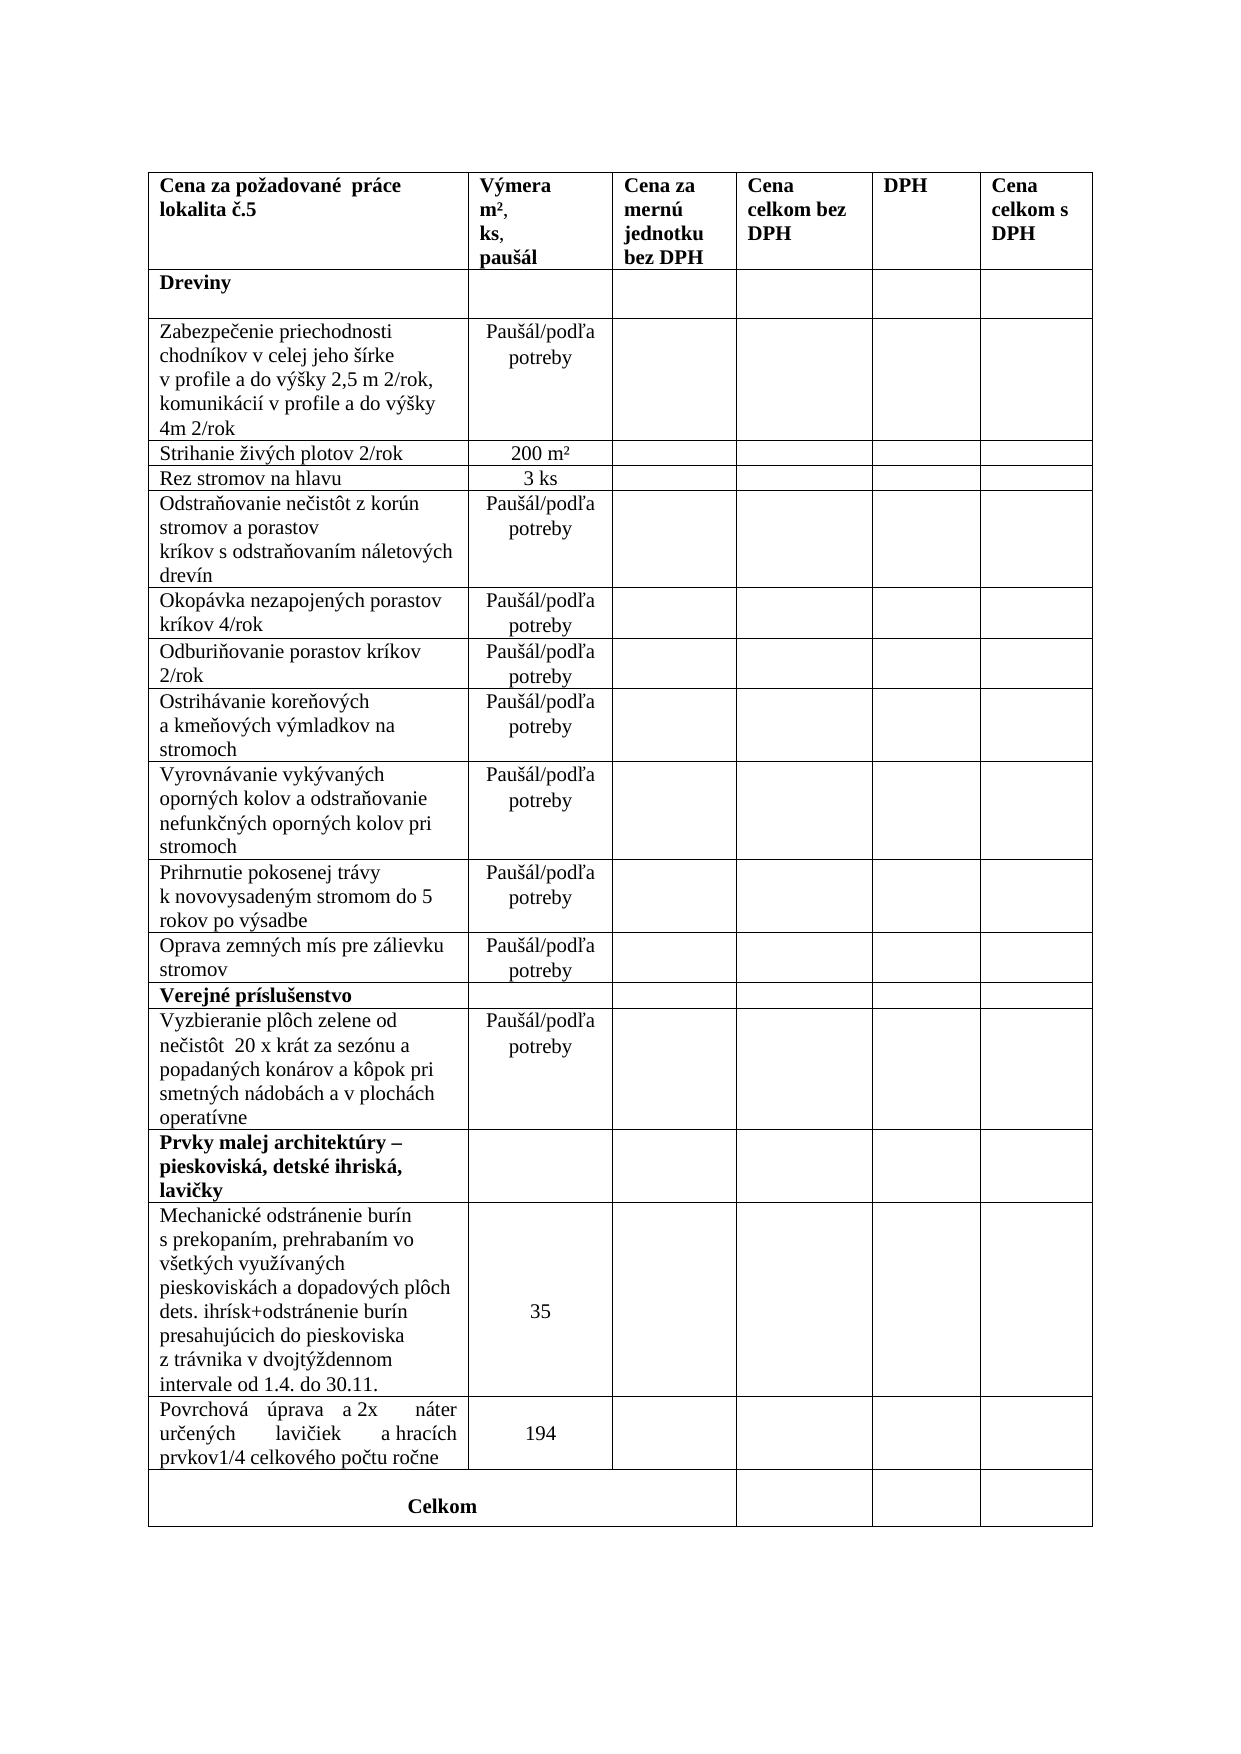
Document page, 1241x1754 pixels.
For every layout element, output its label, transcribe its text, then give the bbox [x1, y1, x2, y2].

table_cell Prvky malej architektúry – pieskoviská, detské ihriská, lavičky [149, 1130, 468, 1202]
table_cell [873, 762, 980, 858]
table_cell [737, 588, 872, 637]
table_cell [981, 762, 1092, 858]
table_cell [981, 860, 1092, 932]
table_cell [613, 1009, 736, 1129]
table_cell [873, 983, 980, 1007]
table_cell [737, 1397, 872, 1469]
table_cell Ostrihávanie koreňových a kmeňových výmladkov na stromoch [149, 689, 468, 761]
table_cell [981, 689, 1092, 761]
table_cell [613, 1203, 736, 1396]
table_cell [873, 1009, 980, 1129]
table_cell [737, 491, 872, 587]
table_cell Paušál/podľa potreby [469, 639, 612, 688]
table_header Cena za požadované práce lokalita č.5 [149, 173, 468, 269]
table_cell Paušál/podľa potreby [469, 762, 612, 858]
table_cell [873, 689, 980, 761]
table_cell Rez stromov na hlavu [149, 466, 468, 490]
table_cell Paušál/podľa potreby [469, 933, 612, 982]
table_cell Odstraňovanie nečistôt z korún stromov a porastov kríkov s odstraňovaním náletových drevín [149, 491, 468, 587]
table_cell Povrchová úprava a 2x náter určených lavičiek a hracích prvkov1/4 celkového počtu ročne [149, 1397, 468, 1469]
table_cell [613, 441, 736, 464]
table_cell [613, 639, 736, 688]
table_cell [981, 639, 1092, 688]
table_cell [737, 270, 872, 318]
table_cell [737, 1009, 872, 1129]
table_cell [613, 689, 736, 761]
table_cell [613, 1397, 736, 1469]
table_cell [981, 1397, 1092, 1469]
table_cell [873, 1470, 980, 1526]
table_cell [873, 588, 980, 637]
table_cell [981, 1009, 1092, 1129]
table_cell [873, 319, 980, 439]
table_cell Paušál/podľa potreby [469, 491, 612, 587]
table_cell [737, 983, 872, 1007]
table_cell [981, 1470, 1092, 1526]
table_cell Paušál/podľa potreby [469, 588, 612, 637]
table_cell Dreviny [149, 270, 468, 318]
table_cell [873, 491, 980, 587]
table_cell [613, 983, 736, 1007]
table_cell [737, 860, 872, 932]
table_cell [737, 441, 872, 464]
table_cell [981, 466, 1092, 490]
table_cell [737, 466, 872, 490]
table_cell [873, 270, 980, 318]
table_cell [469, 1130, 612, 1202]
table_cell [613, 762, 736, 858]
table_cell Celkom [149, 1470, 736, 1526]
table_cell [873, 933, 980, 982]
table_cell 3 ks [469, 466, 612, 490]
table_cell Odburiňovanie porastov kríkov 2/rok [149, 639, 468, 688]
table_cell Paušál/podľa potreby [469, 689, 612, 761]
table_cell Strihanie živých plotov 2/rok [149, 441, 468, 464]
table_cell [873, 1203, 980, 1396]
table_cell 35 [469, 1203, 612, 1396]
table_cell [737, 319, 872, 439]
table_header DPH [873, 173, 980, 269]
table_cell [737, 1130, 872, 1202]
table_cell Vyzbieranie plôch zelene od nečistôt 20 x krát za sezónu a popadaných konárov a kôpok pri smetných nádobách a v plochách operatívne [149, 1009, 468, 1129]
table_cell [981, 933, 1092, 982]
table_header Cena celkom s DPH [981, 173, 1092, 269]
table_cell [981, 588, 1092, 637]
table_cell [981, 491, 1092, 587]
table_cell Verejné príslušenstvo [149, 983, 468, 1007]
table_cell [873, 860, 980, 932]
table_cell [613, 270, 736, 318]
table_cell [613, 319, 736, 439]
table_header Cena za mernú jednotku bez DPH [613, 173, 736, 269]
table_cell Zabezpečenie priechodnosti chodníkov v celej jeho šírke v profile a do výšky 2,5 m 2/rok, komunikácií v profile a do výšky 4m 2/rok [149, 319, 468, 439]
table_cell [981, 1130, 1092, 1202]
table_cell [737, 762, 872, 858]
table_cell [873, 1397, 980, 1469]
table_cell [613, 1130, 736, 1202]
table_cell 194 [469, 1397, 612, 1469]
table_cell [737, 689, 872, 761]
table_cell [873, 1130, 980, 1202]
table_cell Okopávka nezapojených porastov kríkov 4/rok [149, 588, 468, 637]
table_cell [737, 1203, 872, 1396]
table_cell Prihrnutie pokosenej trávy k novovysadeným stromom do 5 rokov po výsadbe [149, 860, 468, 932]
table_cell [873, 466, 980, 490]
table_header Výmera m², ks, paušál [469, 173, 612, 269]
table_cell Paušál/podľa potreby [469, 860, 612, 932]
table_cell [469, 983, 612, 1007]
table_cell [737, 639, 872, 688]
table_cell [613, 588, 736, 637]
table_cell [737, 1470, 872, 1526]
table_cell Vyrovnávanie vykývaných oporných kolov a odstraňovanie nefunkčných oporných kolov pri stromoch [149, 762, 468, 858]
table_cell [613, 491, 736, 587]
table_cell [613, 933, 736, 982]
table_cell [981, 983, 1092, 1007]
table_cell Mechanické odstránenie burín s prekopaním, prehrabaním vo všetkých využívaných pieskoviskách a dopadových plôch dets. ihrísk+odstránenie burín presahujúcich do pieskoviska z trávnika v dvojtýždennom intervale od 1.4. do 30.11. [149, 1203, 468, 1396]
table_cell 200 m² [469, 441, 612, 464]
table_cell [613, 466, 736, 490]
table_cell [981, 319, 1092, 439]
table_cell [873, 639, 980, 688]
table_header Cena celkom bez DPH [737, 173, 872, 269]
table_cell Paušál/podľa potreby [469, 1009, 612, 1129]
table_cell [981, 1203, 1092, 1396]
table_cell [981, 441, 1092, 464]
table_cell [873, 441, 980, 464]
table_cell [981, 270, 1092, 318]
table_cell [737, 933, 872, 982]
table_cell [469, 270, 612, 318]
table_cell Paušál/podľa potreby [469, 319, 612, 439]
table_cell Oprava zemných mís pre zálievku stromov [149, 933, 468, 982]
table_cell [613, 860, 736, 932]
